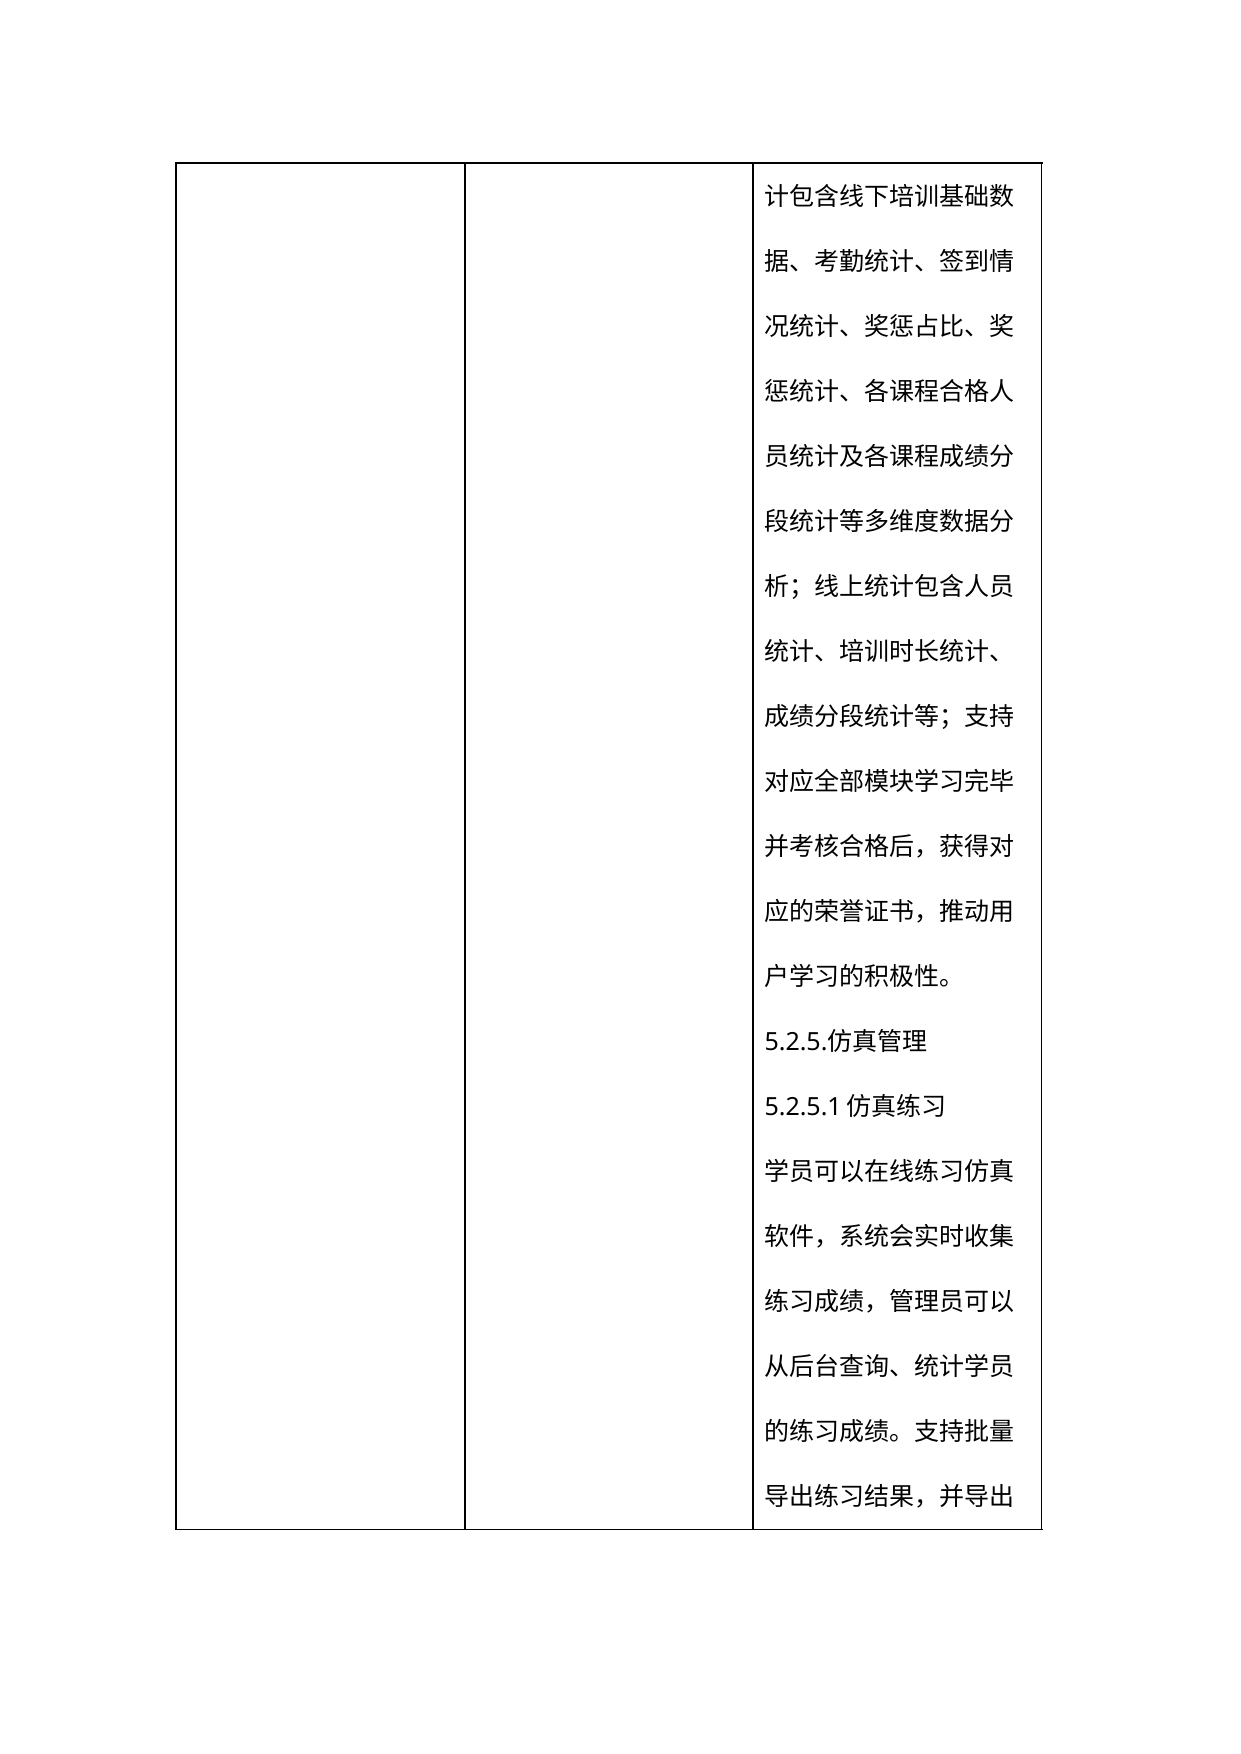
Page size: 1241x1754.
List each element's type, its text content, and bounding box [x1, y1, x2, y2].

table_cell 1 [177, 164, 464, 1528]
table_cell [466, 164, 752, 1528]
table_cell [754, 164, 1041, 1528]
